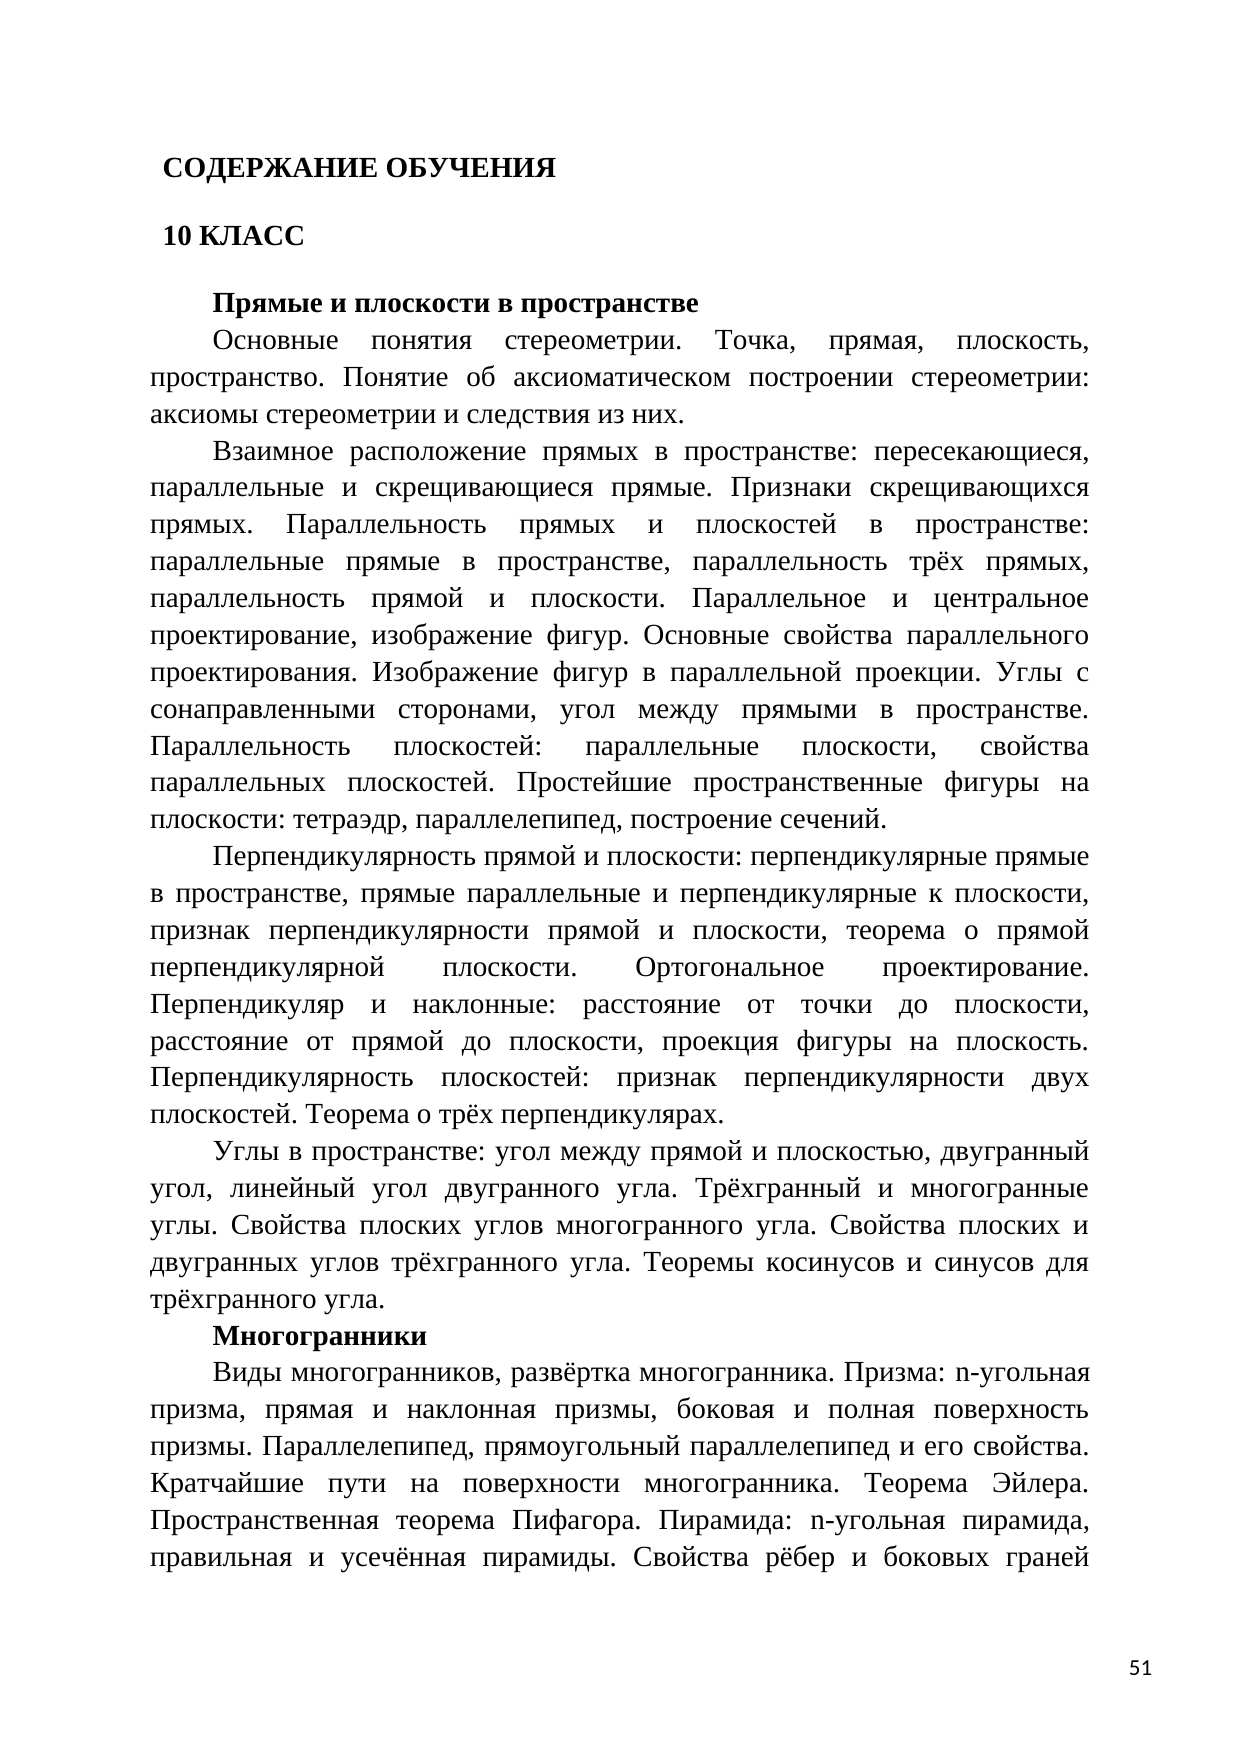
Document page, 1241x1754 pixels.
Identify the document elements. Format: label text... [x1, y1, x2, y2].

text Основные понятия стереометрии. Точка, прямая, плоскость, пространство. Понятие об аксиоматическом построении стереометрии: аксиомы стереометрии и следствия из них. [150, 322, 1090, 429]
text 10 КЛАСС [162, 218, 1090, 251]
text Прямые и плоскости в пространстве [150, 285, 1090, 319]
text СОДЕРЖАНИЕ ОБУЧЕНИЯ [162, 150, 1090, 183]
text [150, 1354, 1090, 1572]
text Многогранники [150, 1318, 1090, 1351]
text Перпендикулярность прямой и плоскости: перпендикулярные прямые в пространстве, прямые параллельные и перпендикулярные к плоскости, признак перпендикулярности прямой и плоскости, теорема о прямой перпендикулярной плоскости. Ортогональное проектирование. Перпендикуляр и наклонные: расстояние от точки до плоскости, расстояние от прямой до плоскости, проекция фигуры на плоскость. Перпендикулярность плоскостей: признак перпендикулярности двух плоскостей. Теорема о трёх перпендикулярах. [150, 838, 1090, 1130]
text Взаимное расположение прямых в пространстве: пересекающиеся, параллельные и скрещивающиеся прямые. Признаки скрещивающихся прямых. Параллельность прямых и плоскостей в пространстве: параллельные прямые в пространстве, параллельность трёх прямых, параллельность прямой и плоскости. Параллельное и центральное проектирование, изображение фигур. Основные свойства параллельного проектирования. Изображение фигур в параллельной проекции. Углы с сонаправленными сторонами, угол между прямыми в пространстве. Параллельность плоскостей: параллельные плоскости, свойства параллельных плоскостей. Простейшие пространственные фигуры на плоскости: тетраэдр, параллелепипед, построение сечений. [150, 433, 1090, 835]
text Углы в пространстве: угол между прямой и плоскостью, двугранный угол, линейный угол двугранного угла. Трёхгранный и многогранные углы. Свойства плоских углов многогранного угла. Свойства плоских и двугранных углов трёхгранного угла. Теоремы косинусов и синусов для трёхгранного угла. [150, 1133, 1090, 1314]
